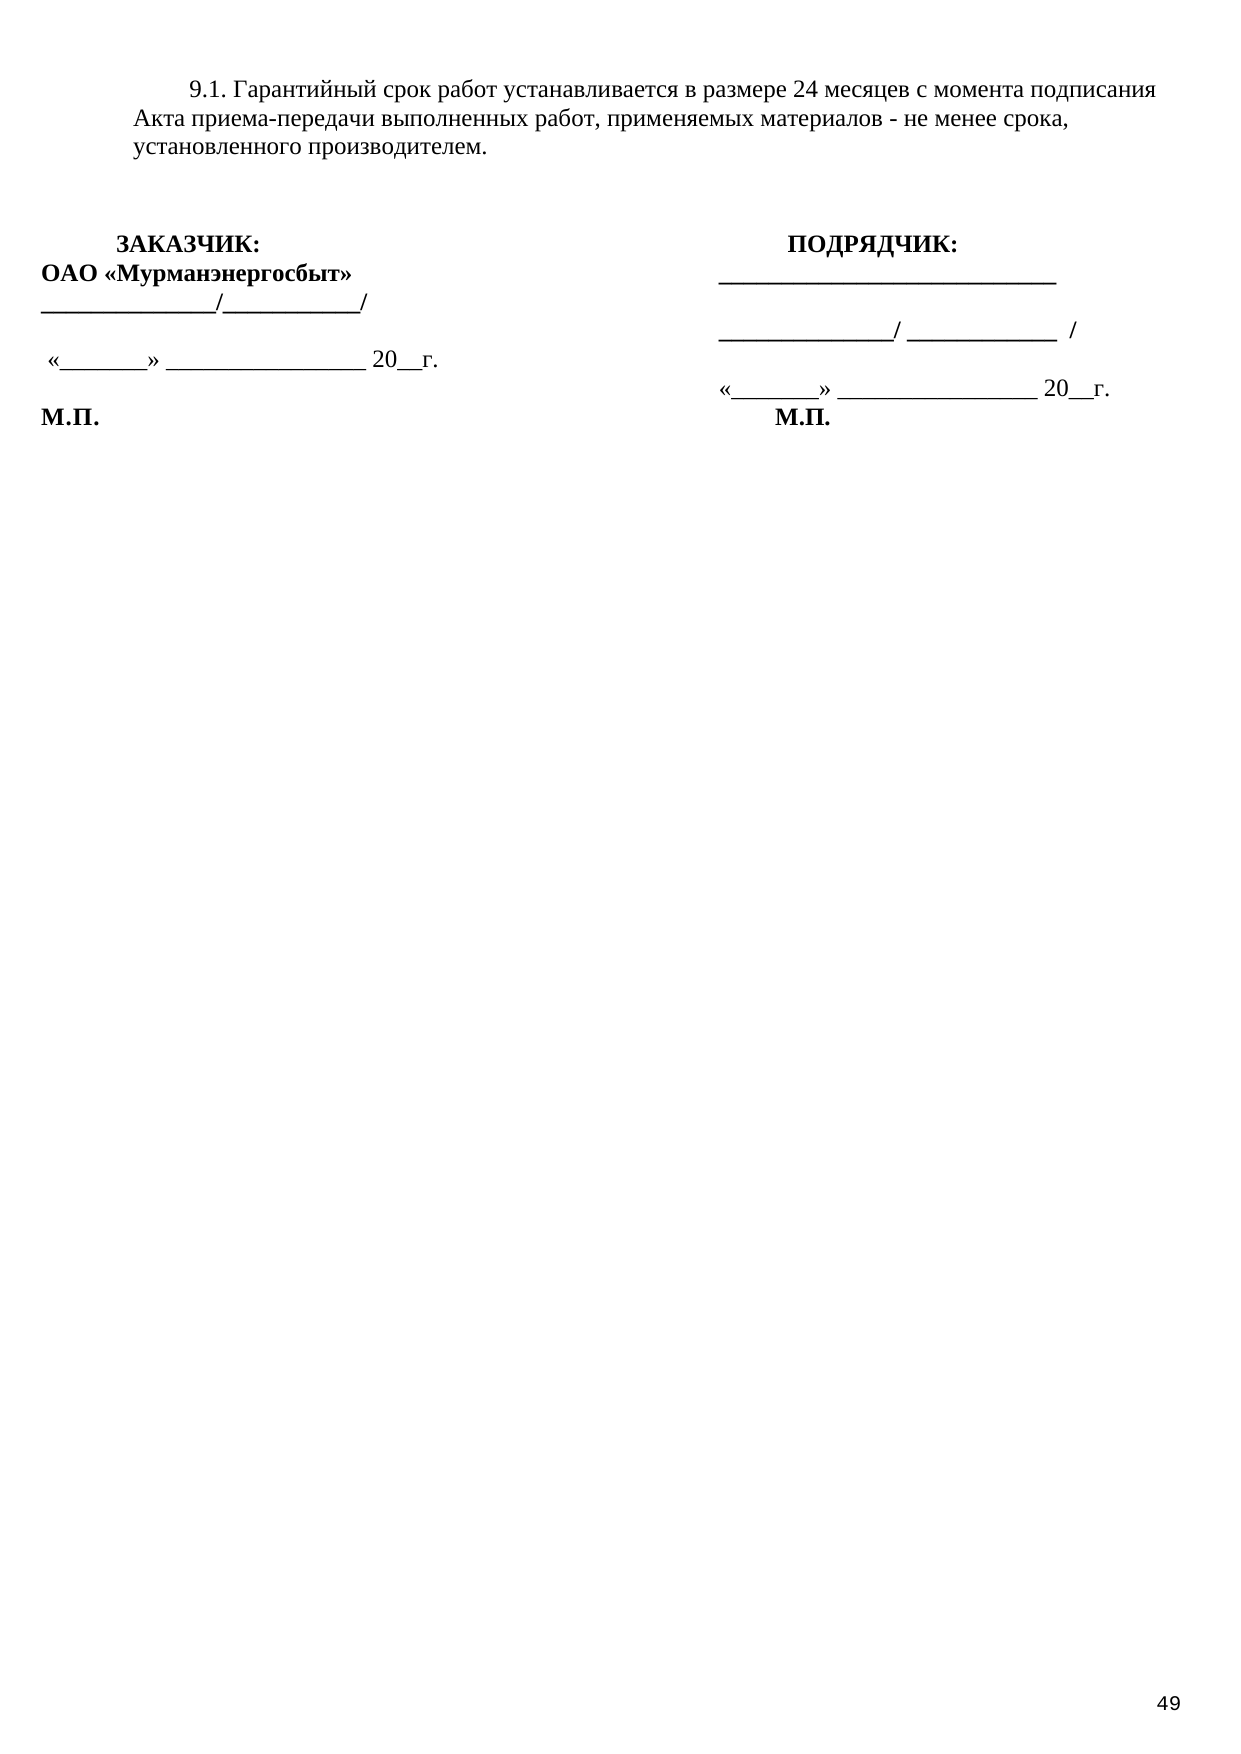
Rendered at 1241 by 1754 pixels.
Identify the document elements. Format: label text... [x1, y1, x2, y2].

table_header ПОДРЯДЧИК: ___________________________ ______________/ ____________ / «_______» ________________ 20__г. М.П. [708, 160, 1240, 1621]
table_header ЗАКАЗЧИК: ОАО «Мурманэнергосбыт» ______________/___________/ «_______» ________________ 20__г. М.П. [30, 160, 707, 1621]
text 9.1. Гарантийный срок работ устанавливается в размере 24 месяцев с момента подписания Акта приема-передачи выполненных работ, применяемых материалов - не менее срока, установленного производителем. [133, 74, 1181, 160]
